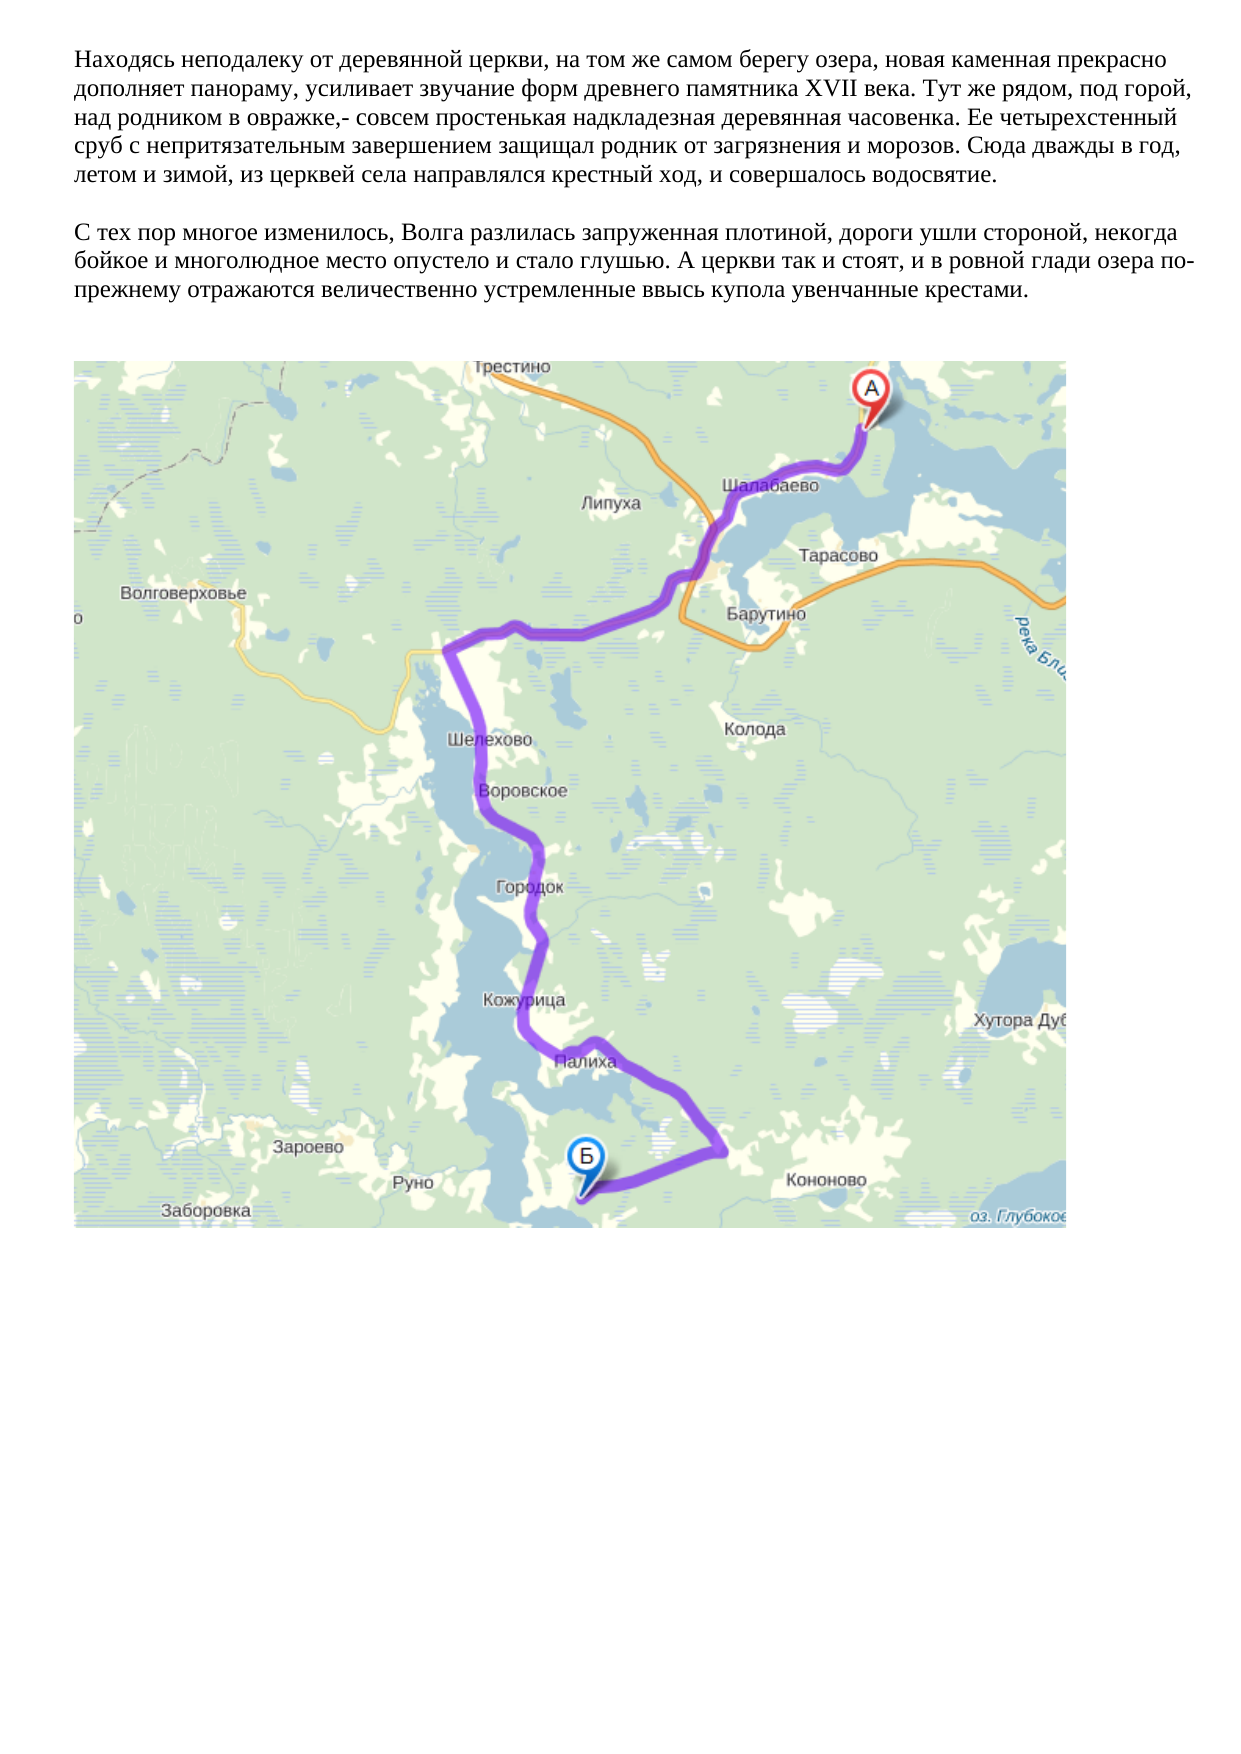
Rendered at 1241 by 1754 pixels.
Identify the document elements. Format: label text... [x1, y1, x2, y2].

picture [73, 361, 1067, 1228]
text Находясь неподалеку от деревянной церкви, на том же самом берегу озера, новая каменная прекрасно дополняет панораму, усиливает звучание форм древнего памятника XVII века. Тут же рядом, под горой, над родником в овражке,- совсем простенькая надкладезная деревянная часовенка. Ее четырехстенный сруб с непритязательным завершением защищал родник от загрязнения и морозов. Сюда дважды в год, летом и зимой, из церквей села направлялся крестный ход, и совершалось водосвятие. [74, 44, 1196, 188]
text С тех пор многое изменилось, Волга разлилась запруженная плотиной, дороги ушли стороной, некогда бойкое и многолюдное место опустело и стало глушью. А церкви так и стоят, и в ровной глади озера по-прежнему отражаются величественно устремленные ввысь купола увенчанные крестами. [74, 217, 1196, 303]
